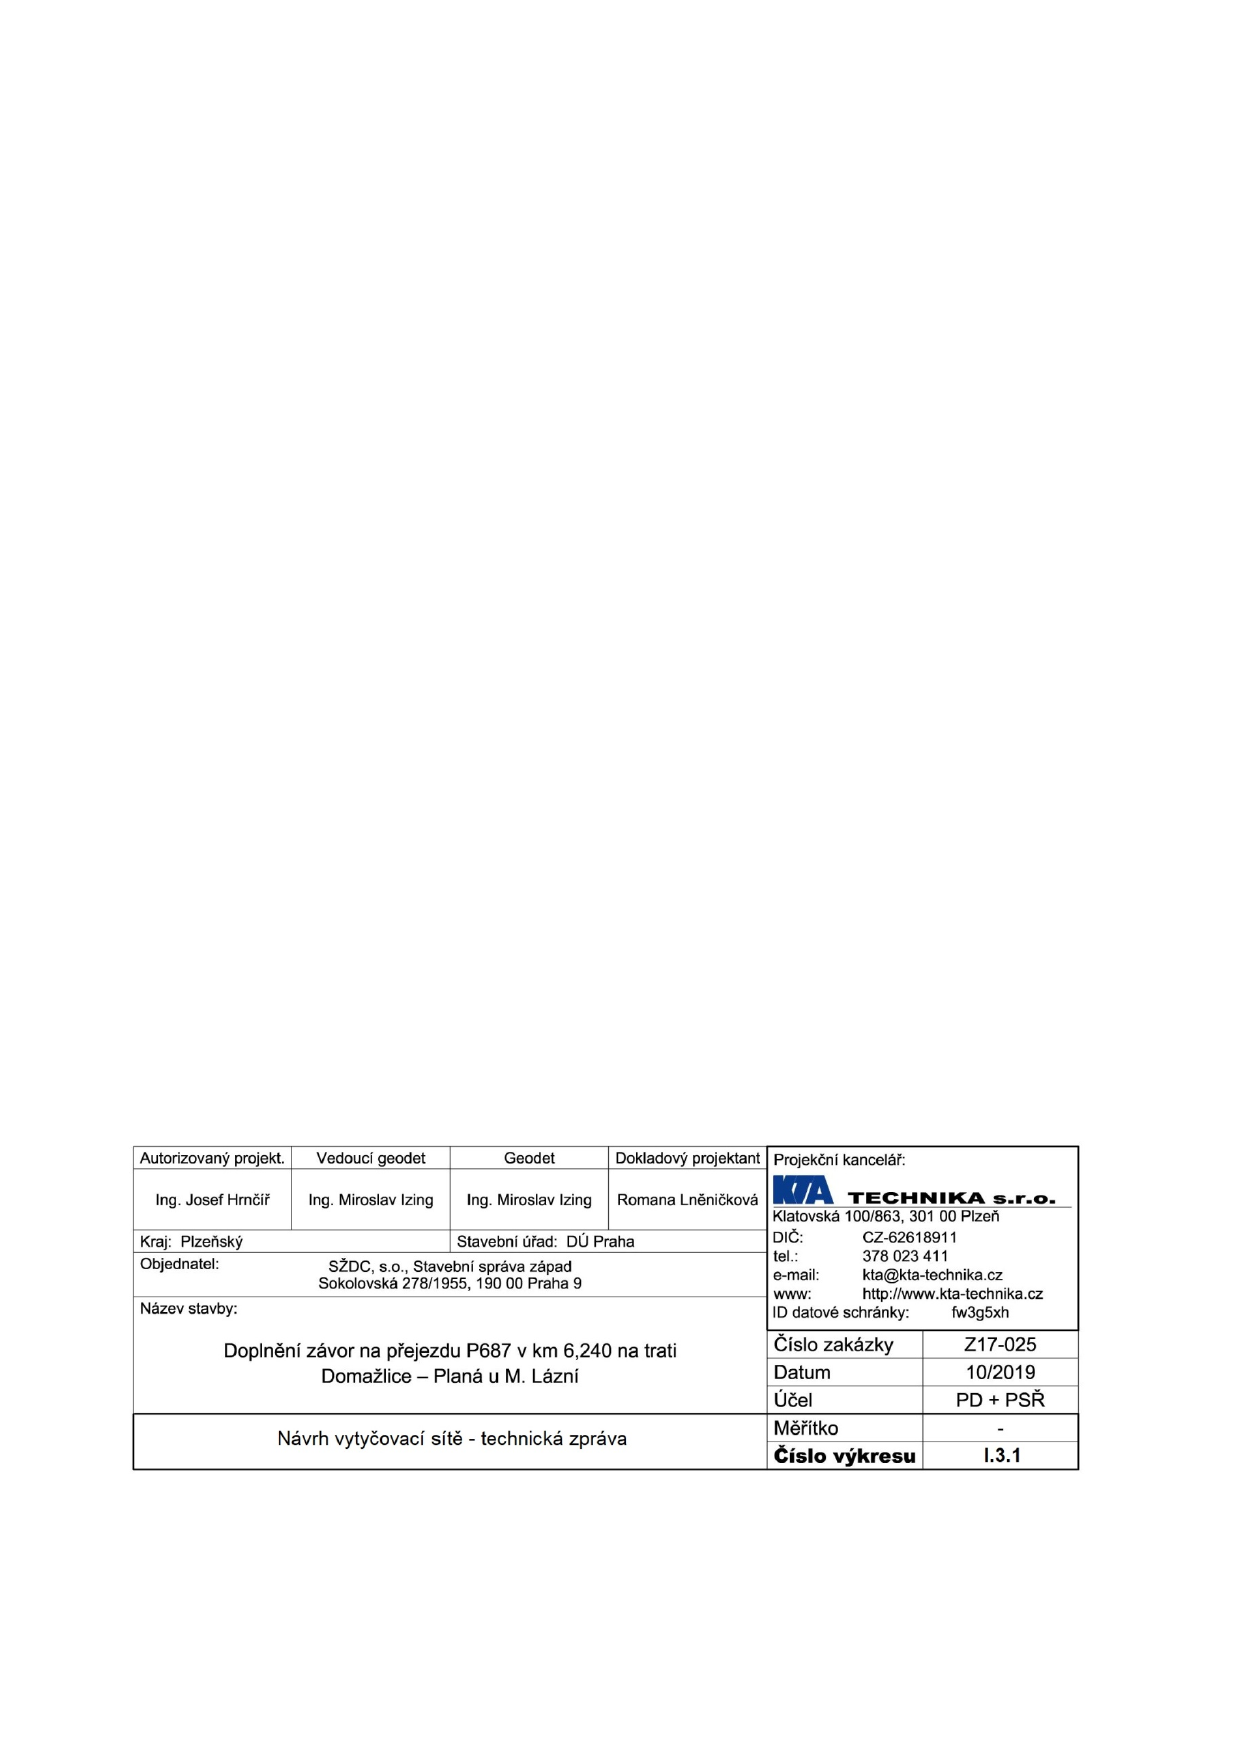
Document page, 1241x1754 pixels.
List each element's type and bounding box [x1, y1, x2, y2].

picture [118, 1136, 1097, 1489]
